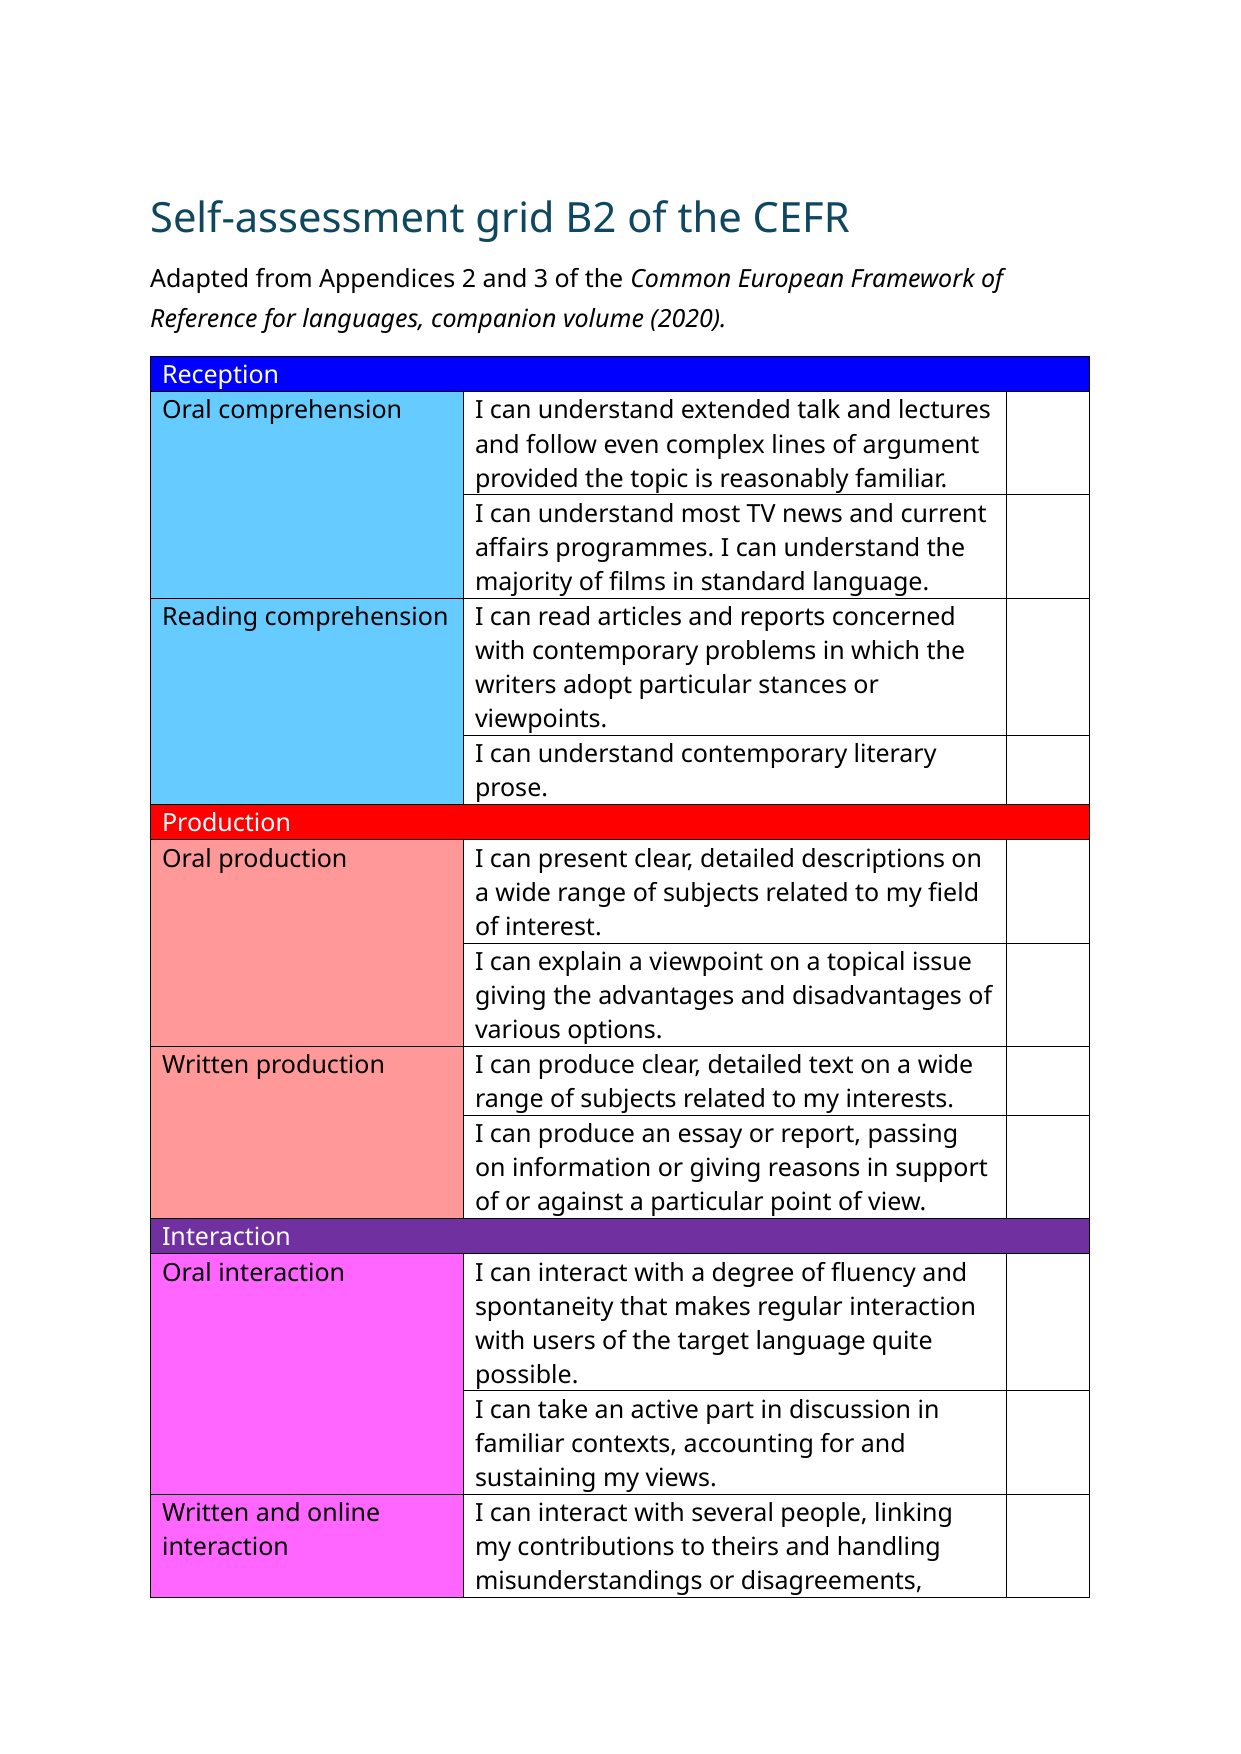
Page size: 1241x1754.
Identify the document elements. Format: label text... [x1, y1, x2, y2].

text Adapted from Appendices 2 and 3 of the Common European Framework of Reference for languages, companion volume (2020). [150, 261, 1090, 334]
table_cell Reading comprehension [151, 599, 463, 804]
table_cell I can produce clear, detailed text on a wide range of subjects related to my interests. [464, 1047, 1006, 1115]
table_cell [1007, 1047, 1089, 1115]
table_header Reception [151, 357, 1089, 391]
table_cell I can understand contemporary literary prose. [464, 736, 1006, 804]
table_cell I can produce an essay or report, passing on information or giving reasons in support of or against a particular point of view. [464, 1116, 1006, 1218]
table_cell I can present clear, detailed descriptions on a wide range of subjects related to my field of interest. [464, 840, 1006, 942]
table_cell [1007, 736, 1089, 804]
table_cell I can understand extended talk and lectures and follow even complex lines of argument provided the topic is reasonably familiar. [464, 392, 1006, 494]
table_cell [1007, 944, 1089, 1046]
table_cell Interaction [151, 1219, 1089, 1253]
table_cell I can explain a viewpoint on a topical issue giving the advantages and disadvantages of various options. [464, 944, 1006, 1046]
table_cell Written production [151, 1047, 463, 1218]
table_cell [1007, 599, 1089, 735]
table_cell [1007, 840, 1089, 942]
table_cell [1007, 392, 1089, 494]
table_cell Oral production [151, 840, 463, 1046]
table_cell I can take an active part in discussion in familiar contexts, accounting for and sustaining my views. [464, 1391, 1006, 1494]
table_cell I can understand most TV news and current affairs programmes. I can understand the majority of films in standard language. [464, 495, 1006, 598]
table_cell [1007, 1254, 1089, 1390]
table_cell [464, 1495, 1006, 1597]
table_cell [1007, 1495, 1089, 1597]
table_cell [1007, 1391, 1089, 1494]
subtitle Self-assessment grid B2 of the CEFR [150, 187, 1090, 244]
table_cell Oral comprehension [151, 392, 463, 598]
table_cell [151, 1495, 463, 1597]
table_cell I can read articles and reports concerned with contemporary problems in which the writers adopt particular stances or viewpoints. [464, 599, 1006, 735]
table_cell [1007, 1116, 1089, 1218]
table_cell Production [151, 805, 1089, 839]
table_cell Oral interaction [151, 1254, 463, 1494]
table_cell [1007, 495, 1089, 598]
table_cell I can interact with a degree of fluency and spontaneity that makes regular interaction with users of the target language quite possible. [464, 1254, 1006, 1390]
